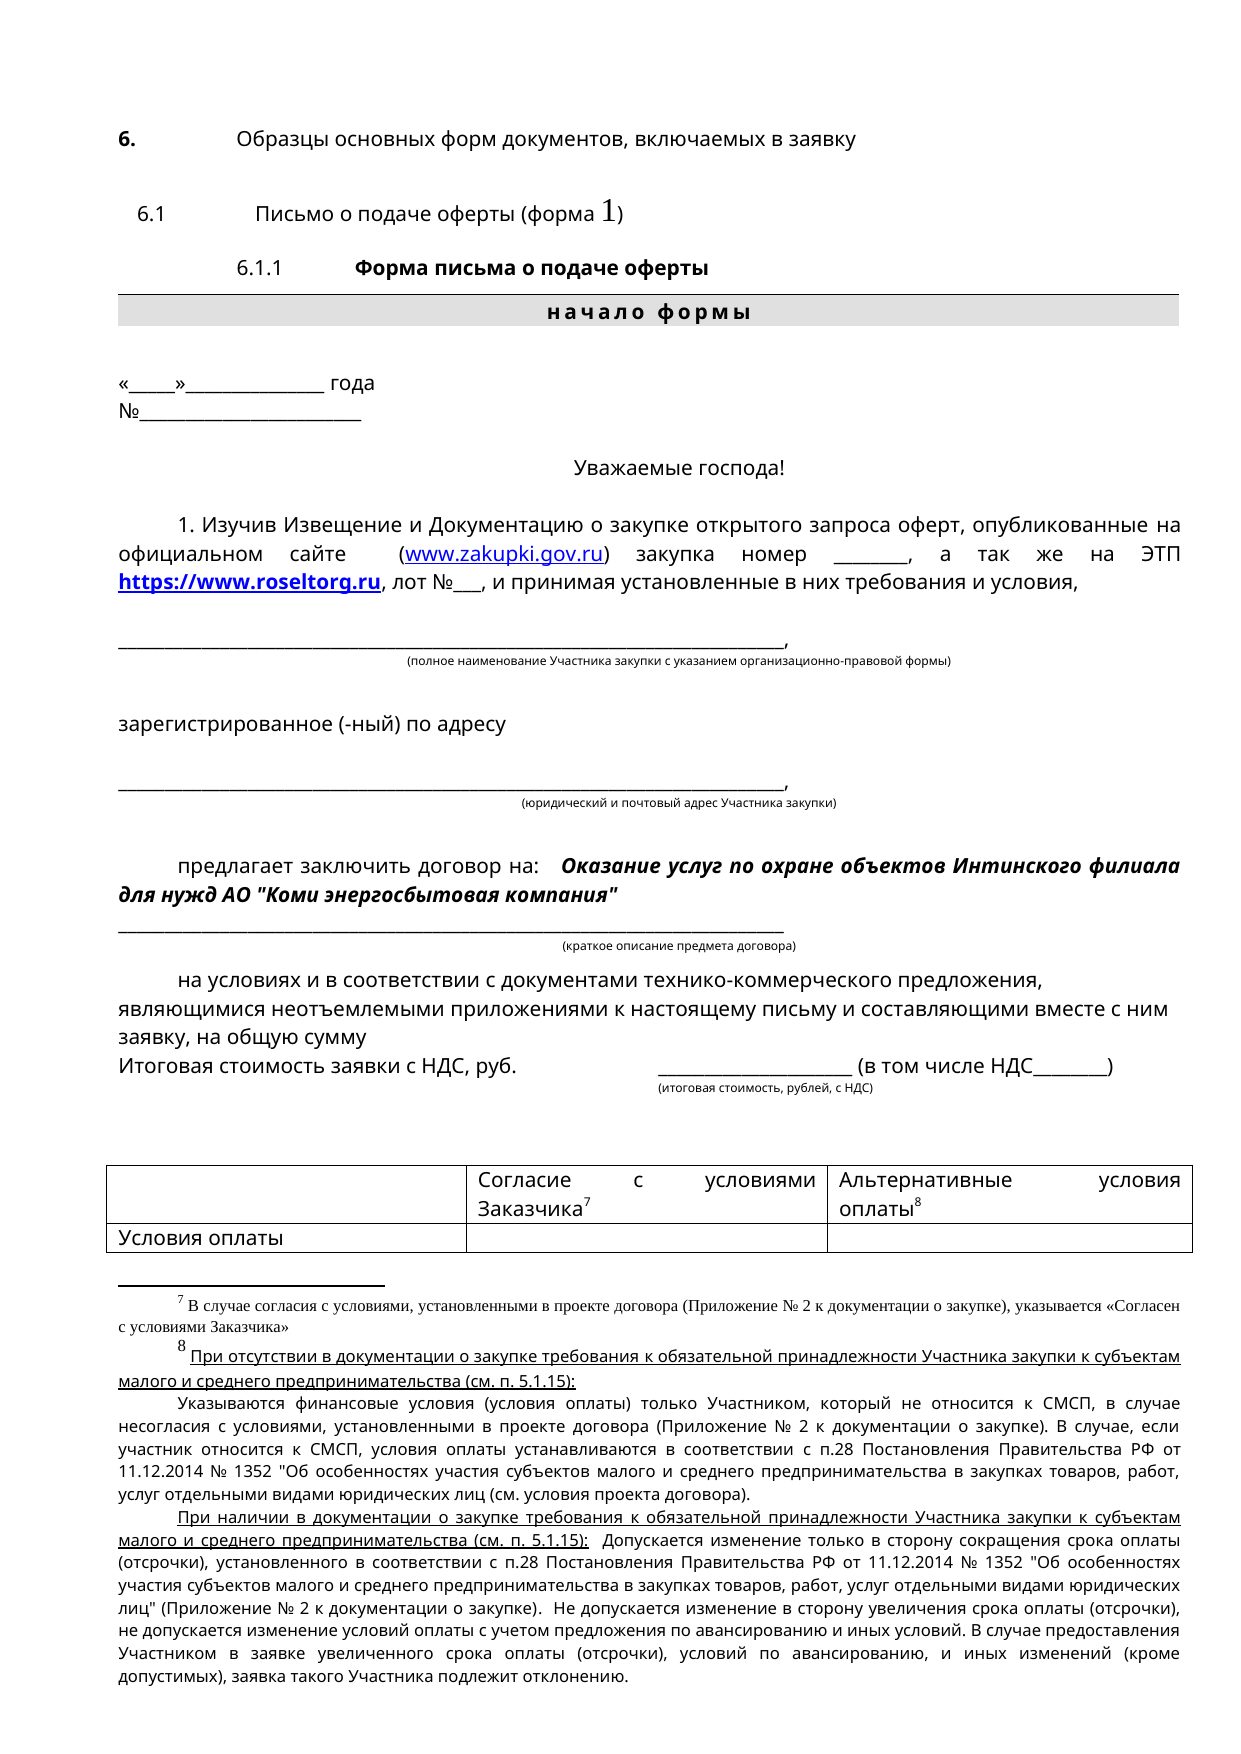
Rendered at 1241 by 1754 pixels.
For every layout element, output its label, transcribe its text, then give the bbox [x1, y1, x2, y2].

text предлагает заключить договор на: Оказание услуг по охране объектов Интинского филиала для нужд АО "Коми энергосбытовая компания" [118, 852, 1181, 908]
text ________________________________________________________________________, [118, 766, 1181, 795]
text (юридический и почтовый адрес Участника закупки) [118, 795, 1181, 823]
text ________________________________________________________________________, [118, 624, 1181, 653]
table_header Альтернативные условия оплаты [828, 1166, 1192, 1222]
subtitle Образцы основных форм документов, включаемых в заявку [118, 124, 1181, 152]
text ________________________________________________________________________ [118, 908, 1181, 937]
text №________________________ [118, 397, 635, 425]
table_cell [467, 1224, 827, 1252]
text начало формы [118, 295, 1179, 326]
text 1. Изучив Извещение и Документацию о закупке открытого запроса оферт, опубликованные на официальном сайте (www.zakupki.gov.ru) закупка номер ________, а так же на ЭТП https://www.roseltorg.ru, лот №___, и принимая установленные в них требования и условия, [118, 510, 1181, 596]
list Форма письма о подаче оферты [236, 253, 1181, 282]
subtitle Письмо о подаче оферты (форма 1) [137, 190, 1181, 228]
table_header Согласие с условиями Заказчика [467, 1166, 827, 1222]
table_header [107, 1166, 466, 1222]
table_cell Условия оплаты [107, 1224, 466, 1252]
text (полное наименование Участника закупки с указанием организационно-правовой формы) [118, 653, 1181, 681]
table_cell [828, 1224, 1192, 1252]
text «_____»_______________ года [118, 368, 635, 397]
table_header Итоговая стоимость заявки с НДС, руб. [107, 1051, 647, 1108]
text (краткое описание предмета договора) [118, 937, 1181, 965]
table_header _____________________ (в том числе НДС________) (итоговая стоимость, рублей, с НДС) [647, 1051, 1187, 1108]
text Уважаемые господа! [118, 453, 1181, 482]
text на условиях и в соответствии с документами технико-коммерческого предложения, являющимися неотъемлемыми приложениями к настоящему письму и составляющими вместе с ним заявку, на общую сумму [118, 965, 1181, 1051]
text зарегистрированное (-ный) по адресу [118, 709, 1181, 738]
